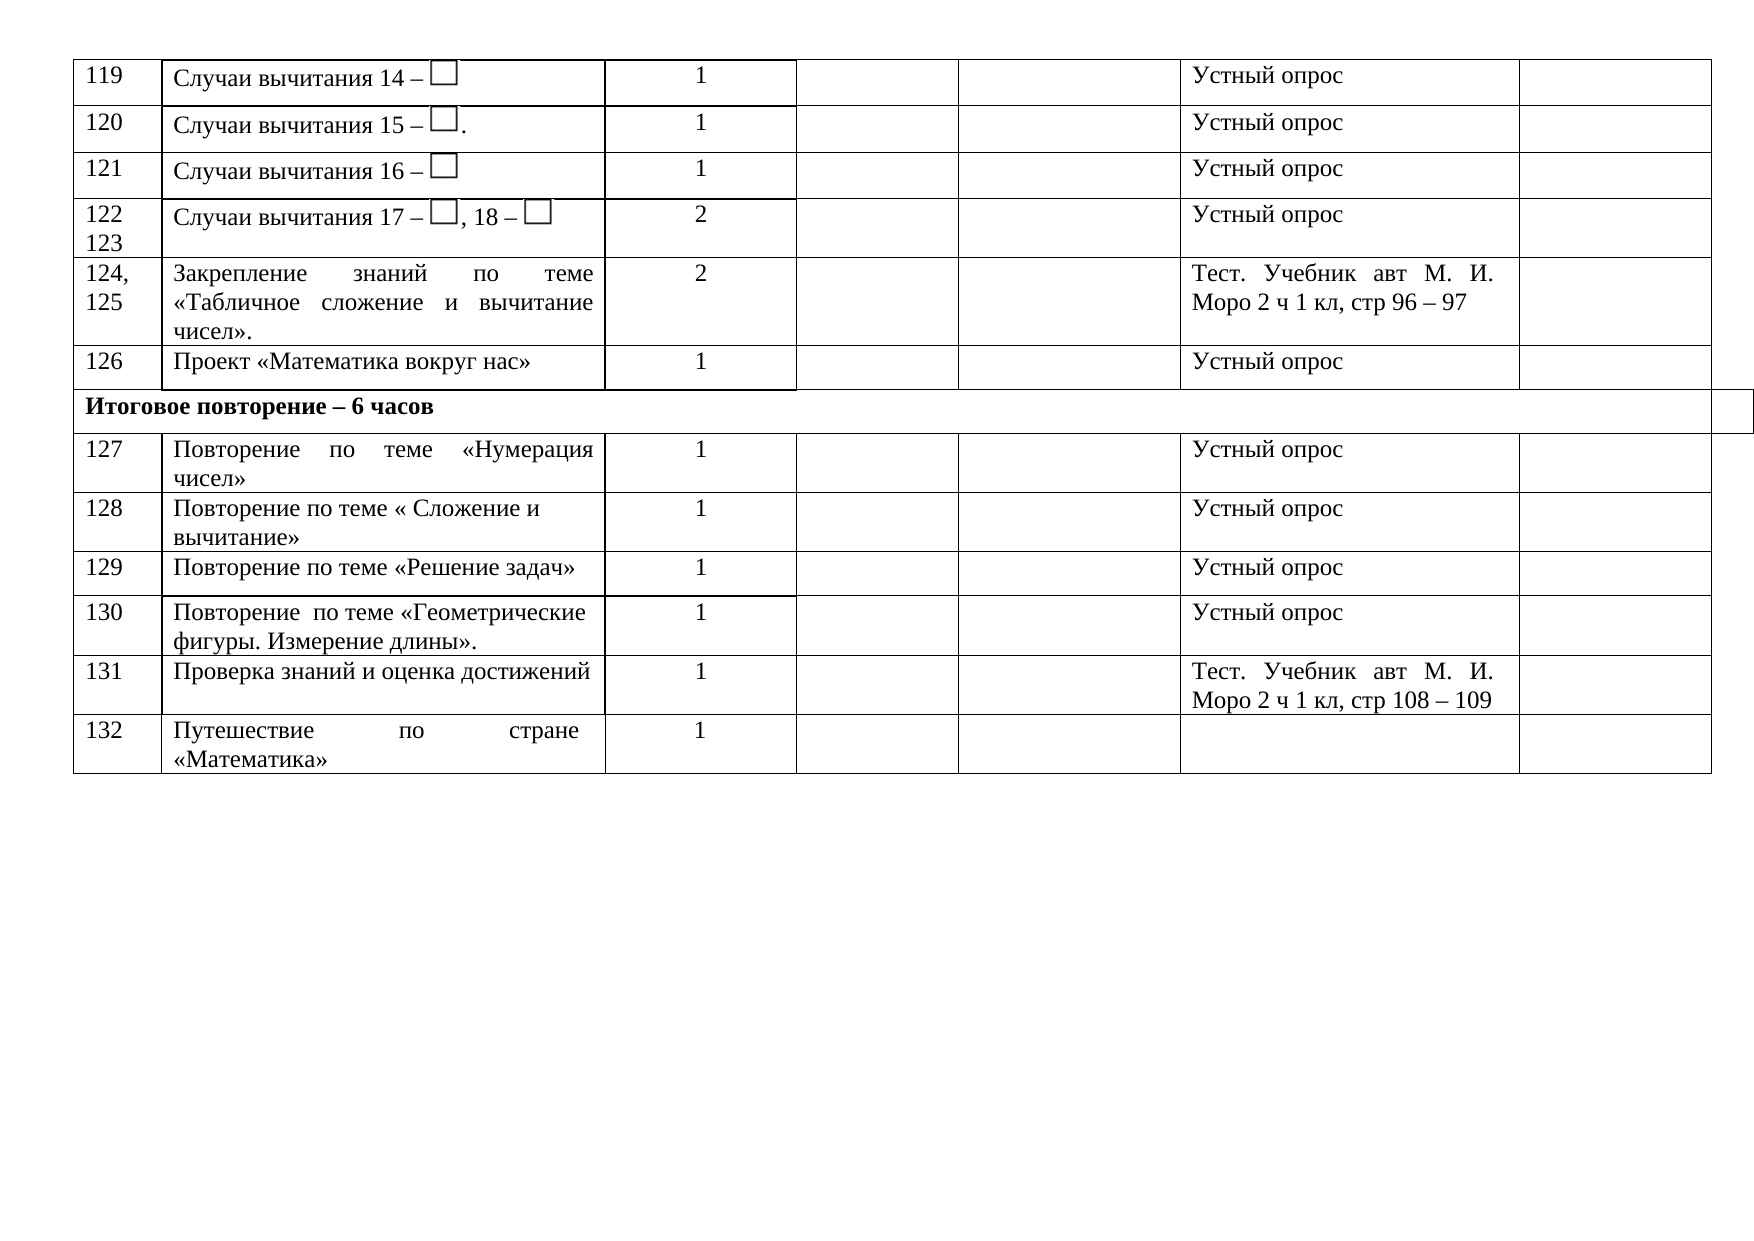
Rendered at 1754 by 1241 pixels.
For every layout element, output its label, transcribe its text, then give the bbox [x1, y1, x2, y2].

table_cell Повторение по теме «Геометрические фигуры. Измерение длины». [163, 597, 604, 654]
table_cell [1520, 434, 1711, 492]
table_cell [797, 715, 958, 773]
table_cell [1520, 199, 1711, 257]
table_cell 1 [606, 107, 796, 152]
picture [429, 199, 461, 226]
table_cell [1520, 60, 1711, 105]
table_cell 120 [74, 106, 161, 152]
table_cell Случаи вычитания 15 – . [163, 107, 604, 152]
table_cell Повторение по теме «Нумерация чисел» [163, 434, 604, 492]
table_cell 1 [606, 153, 796, 198]
table_cell 127 [74, 434, 161, 492]
table_cell Устный опрос [1181, 552, 1519, 595]
table_cell 1 [606, 346, 796, 389]
table_cell Устный опрос [1181, 60, 1519, 105]
table_cell [797, 153, 958, 198]
table_cell 2 [606, 258, 796, 345]
table_cell 1 [606, 597, 796, 654]
table_cell [1181, 715, 1519, 773]
table_cell Повторение по теме «Решение задач» [163, 552, 604, 595]
table_cell [959, 199, 1180, 257]
table_cell [1520, 552, 1711, 595]
table_cell 130 [74, 596, 161, 654]
table_cell [959, 493, 1180, 551]
table_cell Повторение по теме « Сложение и вычитание» [163, 493, 604, 551]
table_cell 121 [74, 153, 161, 198]
table_cell 128 [74, 493, 161, 551]
table_cell [1520, 596, 1711, 654]
table_cell Случаи вычитания 17 – , 18 – [163, 200, 604, 257]
table_cell [1520, 493, 1711, 551]
picture [523, 199, 555, 226]
picture [429, 106, 461, 133]
table_cell [1520, 258, 1711, 345]
table_cell 1 [606, 434, 796, 492]
table_cell 129 [74, 552, 161, 595]
table_cell [1520, 656, 1711, 713]
table_cell [959, 552, 1180, 595]
table_cell [797, 656, 958, 713]
table_cell 131 [74, 656, 161, 713]
picture [429, 153, 461, 180]
table_cell [797, 346, 958, 389]
table_cell 1 [606, 61, 796, 105]
table_cell [959, 60, 1180, 105]
table_cell 1 [606, 552, 796, 595]
table_cell Итоговое повторение – 6 часов [74, 390, 1711, 433]
table_cell [1520, 346, 1711, 389]
picture [429, 60, 461, 87]
table_cell 122 123 [74, 199, 161, 257]
table_cell [959, 153, 1180, 198]
table_cell [959, 596, 1180, 654]
table_cell [797, 552, 958, 595]
table_cell 119 [74, 60, 161, 105]
table_cell Устный опрос [1181, 153, 1519, 198]
table_cell 1 [606, 656, 796, 713]
table_cell [959, 106, 1180, 152]
table_cell Закрепление знаний по теме «Табличное сложение и вычитание чисел». [163, 258, 604, 345]
table_cell [1712, 390, 1753, 433]
table_cell Устный опрос [1181, 596, 1519, 654]
table_cell 126 [74, 346, 161, 389]
table_cell [959, 346, 1180, 389]
table_cell 124, 125 [74, 258, 161, 345]
table_cell [797, 60, 958, 105]
table_cell Путешествие по стране «Математика» [162, 715, 605, 773]
table_cell [797, 596, 958, 654]
table_cell Устный опрос [1181, 199, 1519, 257]
table_cell 1 [606, 715, 796, 773]
table_cell [959, 656, 1180, 713]
table_cell Устный опрос [1181, 434, 1519, 492]
table_cell [1520, 106, 1711, 152]
table_cell [797, 199, 958, 257]
table_cell [1520, 153, 1711, 198]
table_cell [797, 493, 958, 551]
table_cell Случаи вычитания 14 – [163, 61, 604, 105]
table_cell [1520, 715, 1711, 773]
table_cell Устный опрос [1181, 346, 1519, 389]
table_cell Тест. Учебник авт М. И. Моро 2 ч 1 кл, стр 108 – 109 [1181, 656, 1519, 713]
table_cell Проверка знаний и оценка достижений [163, 656, 604, 713]
table_cell 1 [606, 493, 796, 551]
table_cell Проект «Математика вокруг нас» [163, 346, 604, 389]
table_cell Устный опрос [1181, 493, 1519, 551]
table_cell 132 [74, 715, 161, 773]
table_cell [959, 434, 1180, 492]
table_cell [797, 434, 958, 492]
table_cell [797, 106, 958, 152]
table_cell [959, 258, 1180, 345]
table_cell 2 [606, 200, 796, 257]
table_cell [797, 258, 958, 345]
table_cell Устный опрос [1181, 106, 1519, 152]
table_cell [959, 715, 1180, 773]
table_cell Случаи вычитания 16 – [163, 153, 604, 198]
table_cell Тест. Учебник авт М. И. Моро 2 ч 1 кл, стр 96 – 97 [1181, 258, 1519, 345]
